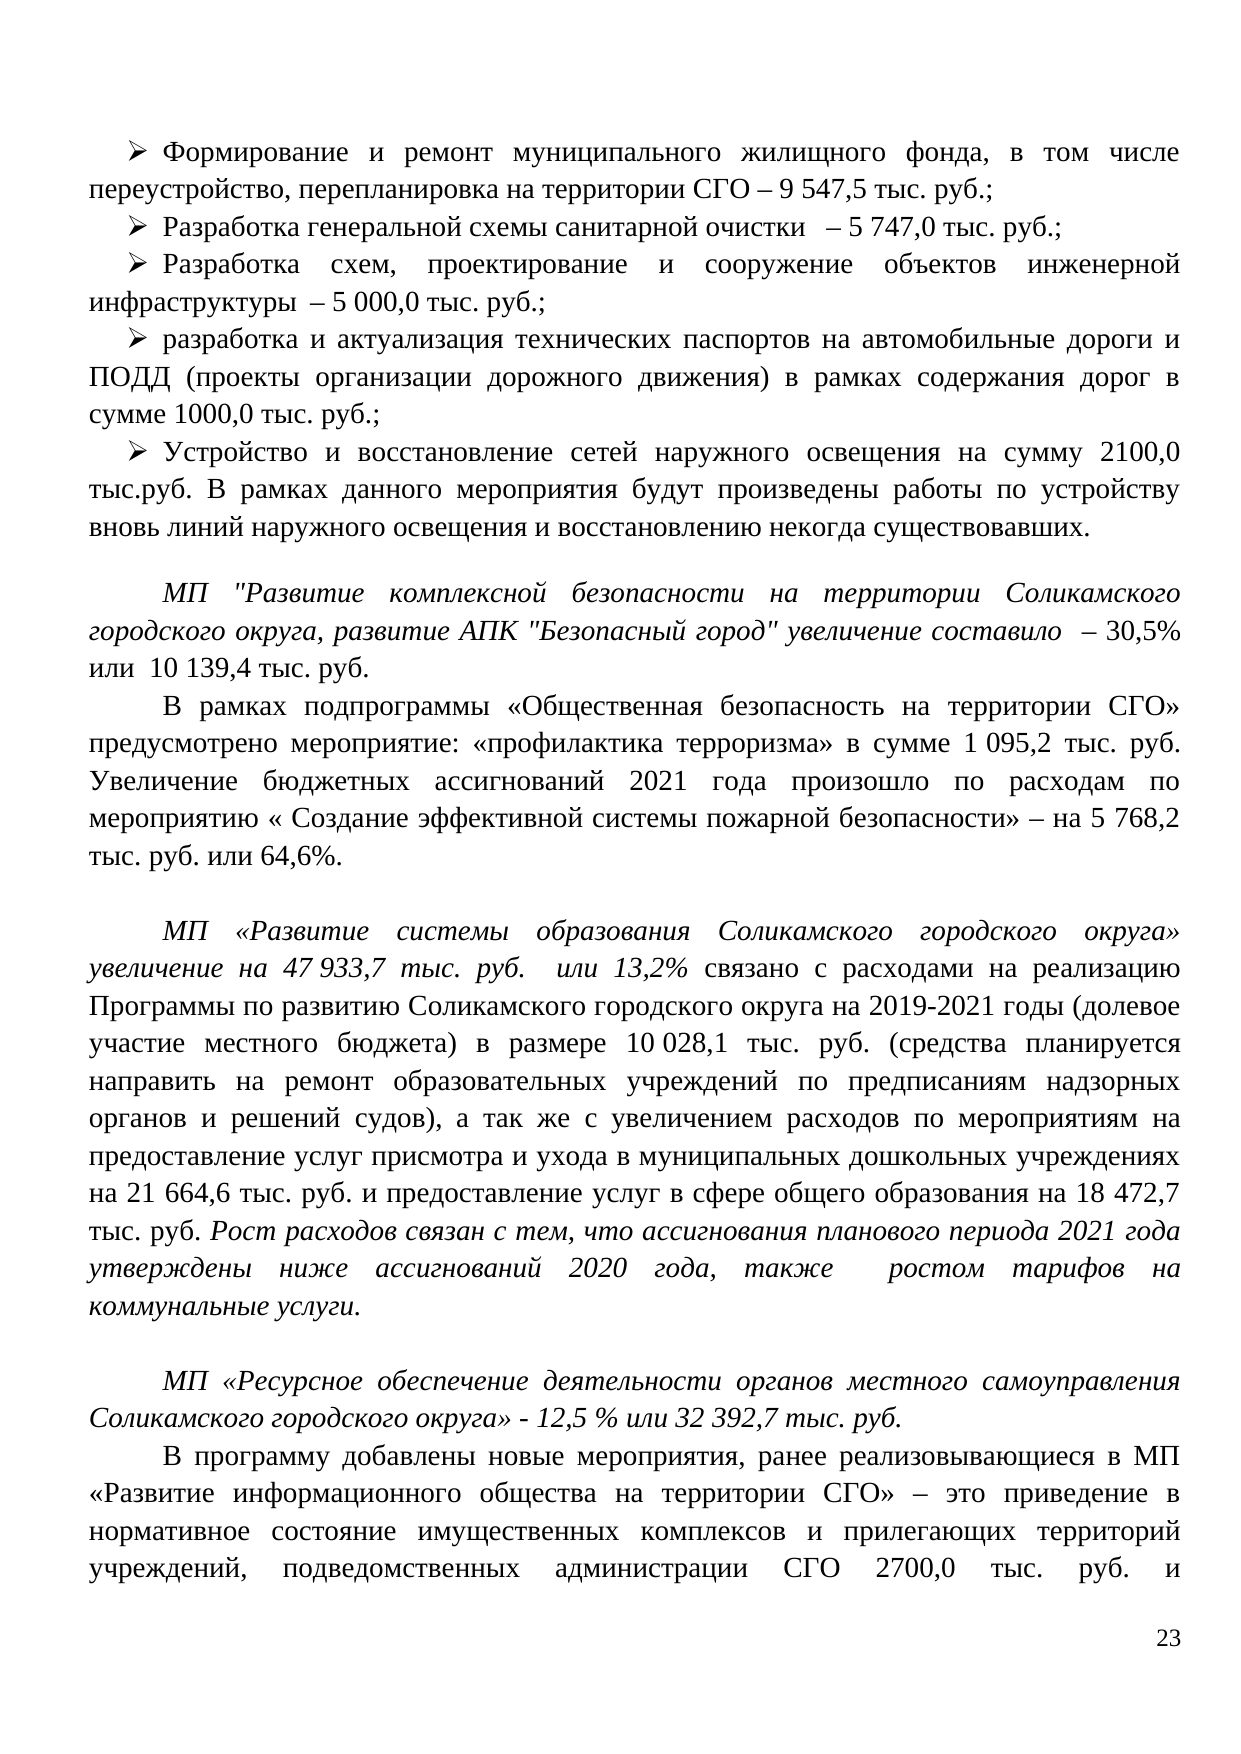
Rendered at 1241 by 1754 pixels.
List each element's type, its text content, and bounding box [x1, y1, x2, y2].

text МП "Развитие комплексной безопасности на территории Соликамского городского округа, развитие АПК "Безопасный город" увеличение составило – 30,5% или 10 139,4 тыс. руб. [89, 573, 1181, 685]
list разработка и актуализация технических паспортов на автомобильные дороги и ПОДД (проекты организации дорожного движения) в рамках содержания дорог в сумме 1000,0 тыс. руб.; [89, 319, 1181, 431]
list Разработка генеральной схемы санитарной очистки – 5 747,0 тыс. руб.; [89, 206, 1181, 244]
list Устройство и восстановление сетей наружного освещения на сумму 2100,0 тыс.руб. В рамках данного мероприятия будут произведены работы по устройству вновь линий наружного освещения и восстановлению некогда существовавших. [89, 431, 1181, 544]
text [89, 1435, 1181, 1585]
list Формирование и ремонт муниципального жилищного фонда, в том числе переустройство, перепланировка на территории СГО – 9 547,5 тыс. руб.; [89, 131, 1181, 206]
text МП «Ресурсное обеспечение деятельности органов местного самоуправления Соликамского городского округа» - 12,5 % или 32 392,7 тыс. руб. [89, 1360, 1181, 1435]
text МП «Развитие системы образования Соликамского городского округа» увеличение на 47 933,7 тыс. руб. или 13,2% связано с расходами на реализацию Программы по развитию Соликамского городского округа на 2019-2021 годы (долевое участие местного бюджета) в размере 10 028,1 тыс. руб. (средства планируется направить на ремонт образовательных учреждений по предписаниям надзорных органов и решений судов), а так же с увеличением расходов по мероприятиям на предоставление услуг присмотра и ухода в муниципальных дошкольных учреждениях на 21 664,6 тыс. руб. и предоставление услуг в сфере общего образования на 18 472,7 тыс. руб. Рост расходов связан с тем, что ассигнования планового периода 2021 года утверждены ниже ассигнований 2020 года, также ростом тарифов на коммунальные услуги. [89, 910, 1181, 1323]
list Разработка схем, проектирование и сооружение объектов инженерной инфраструктуры – 5 000,0 тыс. руб.; [89, 244, 1181, 319]
text В рамках подпрограммы «Общественная безопасность на территории СГО» предусмотрено мероприятие: «профилактика терроризма» в сумме 1 095,2 тыс. руб. Увеличение бюджетных ассигнований 2021 года произошло по расходам по мероприятию « Создание эффективной системы пожарной безопасности» – на 5 768,2 тыс. руб. или 64,6%. [89, 685, 1181, 873]
